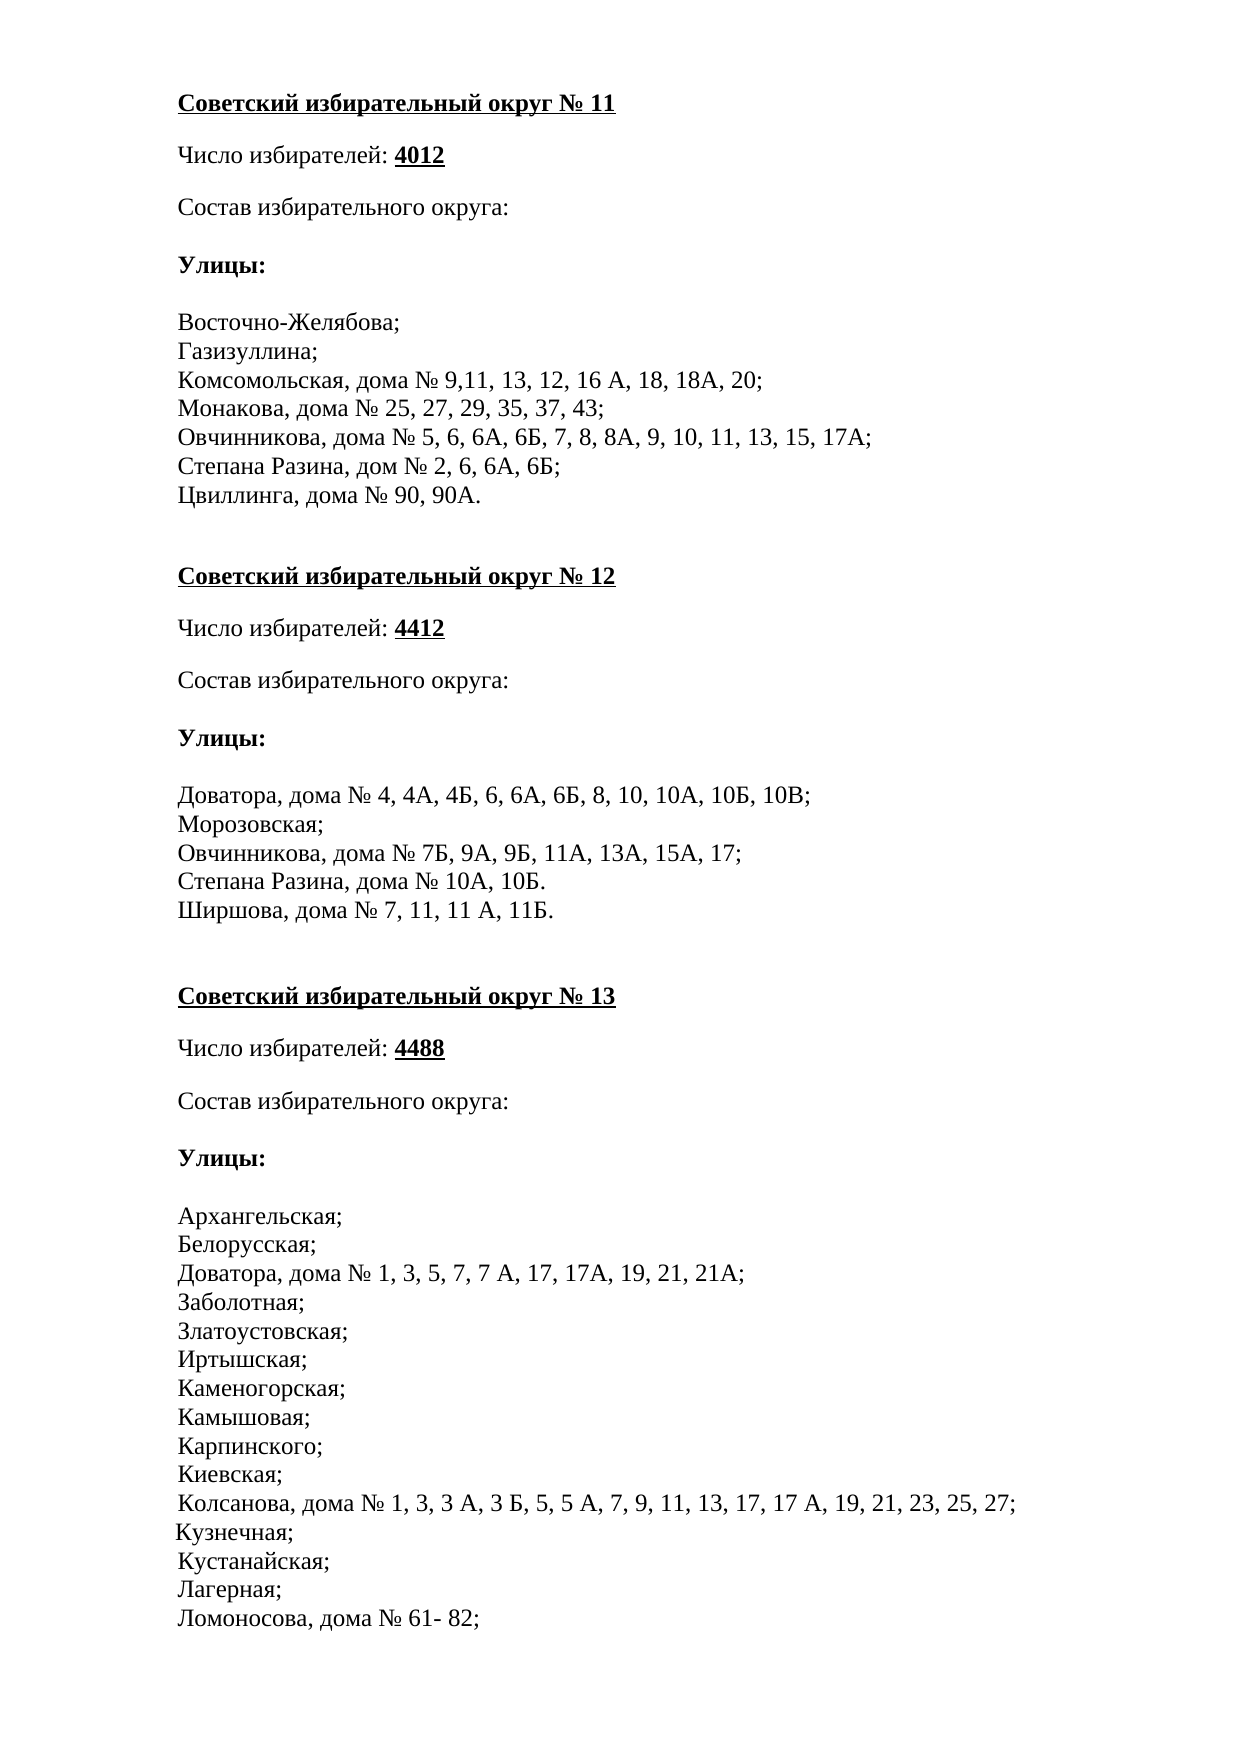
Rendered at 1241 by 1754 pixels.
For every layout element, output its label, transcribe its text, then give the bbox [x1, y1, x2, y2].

text Морозовская; [177, 809, 1152, 838]
text Число избирателей: 4412 [177, 613, 1152, 642]
text Степана Разина, дом № 2, 6, 6А, 6Б; [177, 451, 1152, 480]
text Доватора, дома № 4, 4А, 4Б, 6, 6А, 6Б, 8, 10, 10А, 10Б, 10В; [177, 780, 1152, 809]
text Состав избирательного округа: [177, 192, 1152, 221]
text Число избирателей: 4012 [177, 140, 1152, 169]
text Карпинского; [177, 1431, 1152, 1459]
text Кузнечная; [162, 1517, 1152, 1546]
text Состав избирательного округа: [177, 665, 1152, 694]
text Киевская; [177, 1459, 1152, 1488]
text Белорусская; [177, 1229, 1152, 1258]
text Цвиллинга, дома № 90, 90А. [177, 480, 1152, 508]
text Архангельская; [177, 1201, 1152, 1229]
text Комсомольская, дома № 9,11, 13, 12, 16 А, 18, 18А, 20; [177, 365, 1152, 393]
text Число избирателей: 4488 [177, 1033, 1152, 1062]
text Доватора, дома № 1, 3, 5, 7, 7 А, 17, 17А, 19, 21, 21А; [177, 1258, 1152, 1287]
text Газизуллина; [177, 336, 1152, 365]
text Ширшова, дома № 7, 11, 11 А, 11Б. [177, 895, 1152, 924]
text Монакова, дома № 25, 27, 29, 35, 37, 43; [177, 393, 1152, 422]
text Златоустовская; [177, 1316, 1152, 1344]
text Овчинникова, дома № 5, 6, 6А, 6Б, 7, 8, 8А, 9, 10, 11, 13, 15, 17А; [177, 422, 1152, 451]
text Состав избирательного округа: [177, 1086, 1152, 1114]
text Ломоносова, дома № 61- 82; [177, 1603, 1152, 1632]
text Советский избирательный округ № 11 [177, 88, 1152, 117]
text Улицы: [177, 250, 1152, 278]
text Иртышская; [177, 1344, 1152, 1373]
text Лагерная; [177, 1574, 1152, 1603]
text Овчинникова, дома № 7Б, 9А, 9Б, 11А, 13А, 15А, 17; [177, 838, 1152, 866]
text Восточно-Желябова; [177, 307, 1152, 336]
text Камышовая; [177, 1402, 1152, 1431]
text Степана Разина, дома № 10А, 10Б. [177, 866, 1152, 895]
text Каменогорская; [177, 1373, 1152, 1402]
text Улицы: [177, 723, 1152, 751]
text Кустанайская; [177, 1546, 1152, 1574]
text Колсанова, дома № 1, 3, 3 А, 3 Б, 5, 5 А, 7, 9, 11, 13, 17, 17 А, 19, 21, 23, 25, 27; [177, 1488, 1152, 1517]
text Советский избирательный округ № 13 [177, 981, 1152, 1010]
text Улицы: [177, 1143, 1152, 1172]
text Советский избирательный округ № 12 [177, 561, 1152, 589]
text Заболотная; [177, 1287, 1152, 1316]
